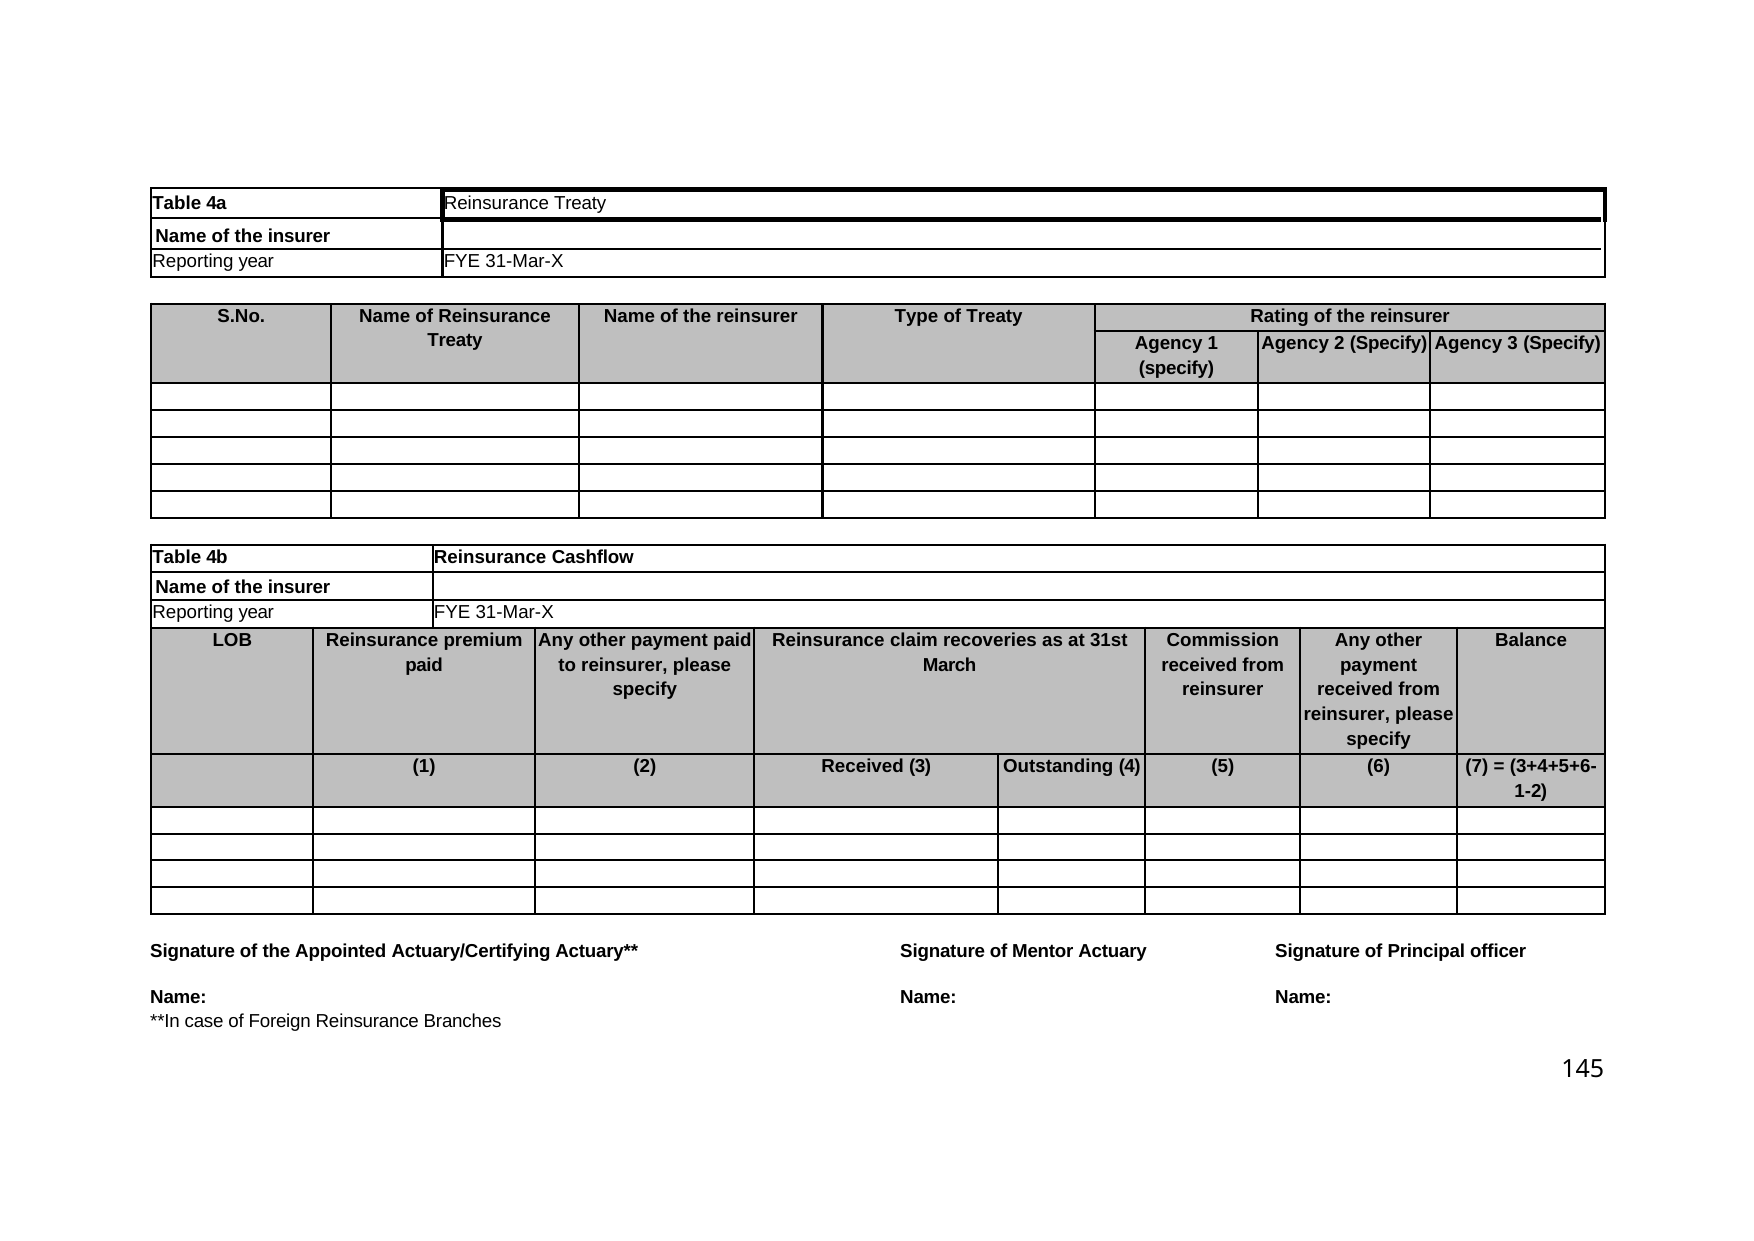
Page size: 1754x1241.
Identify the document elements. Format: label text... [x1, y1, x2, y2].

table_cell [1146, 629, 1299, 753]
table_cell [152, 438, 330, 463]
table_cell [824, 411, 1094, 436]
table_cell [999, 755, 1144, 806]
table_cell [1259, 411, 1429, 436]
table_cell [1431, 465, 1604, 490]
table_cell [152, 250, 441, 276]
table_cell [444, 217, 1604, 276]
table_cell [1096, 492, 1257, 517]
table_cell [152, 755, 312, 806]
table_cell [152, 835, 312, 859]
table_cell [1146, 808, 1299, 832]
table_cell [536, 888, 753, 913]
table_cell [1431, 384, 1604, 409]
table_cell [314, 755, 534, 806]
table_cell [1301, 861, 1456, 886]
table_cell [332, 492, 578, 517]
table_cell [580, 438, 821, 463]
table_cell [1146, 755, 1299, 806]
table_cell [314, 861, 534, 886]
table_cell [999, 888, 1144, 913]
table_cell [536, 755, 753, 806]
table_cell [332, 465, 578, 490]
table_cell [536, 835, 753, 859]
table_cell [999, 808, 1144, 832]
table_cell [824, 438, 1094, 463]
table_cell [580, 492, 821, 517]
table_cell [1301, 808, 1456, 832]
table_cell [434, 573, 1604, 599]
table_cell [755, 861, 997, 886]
text **In case of Foreign Reinsurance Branches [150, 1010, 1604, 1032]
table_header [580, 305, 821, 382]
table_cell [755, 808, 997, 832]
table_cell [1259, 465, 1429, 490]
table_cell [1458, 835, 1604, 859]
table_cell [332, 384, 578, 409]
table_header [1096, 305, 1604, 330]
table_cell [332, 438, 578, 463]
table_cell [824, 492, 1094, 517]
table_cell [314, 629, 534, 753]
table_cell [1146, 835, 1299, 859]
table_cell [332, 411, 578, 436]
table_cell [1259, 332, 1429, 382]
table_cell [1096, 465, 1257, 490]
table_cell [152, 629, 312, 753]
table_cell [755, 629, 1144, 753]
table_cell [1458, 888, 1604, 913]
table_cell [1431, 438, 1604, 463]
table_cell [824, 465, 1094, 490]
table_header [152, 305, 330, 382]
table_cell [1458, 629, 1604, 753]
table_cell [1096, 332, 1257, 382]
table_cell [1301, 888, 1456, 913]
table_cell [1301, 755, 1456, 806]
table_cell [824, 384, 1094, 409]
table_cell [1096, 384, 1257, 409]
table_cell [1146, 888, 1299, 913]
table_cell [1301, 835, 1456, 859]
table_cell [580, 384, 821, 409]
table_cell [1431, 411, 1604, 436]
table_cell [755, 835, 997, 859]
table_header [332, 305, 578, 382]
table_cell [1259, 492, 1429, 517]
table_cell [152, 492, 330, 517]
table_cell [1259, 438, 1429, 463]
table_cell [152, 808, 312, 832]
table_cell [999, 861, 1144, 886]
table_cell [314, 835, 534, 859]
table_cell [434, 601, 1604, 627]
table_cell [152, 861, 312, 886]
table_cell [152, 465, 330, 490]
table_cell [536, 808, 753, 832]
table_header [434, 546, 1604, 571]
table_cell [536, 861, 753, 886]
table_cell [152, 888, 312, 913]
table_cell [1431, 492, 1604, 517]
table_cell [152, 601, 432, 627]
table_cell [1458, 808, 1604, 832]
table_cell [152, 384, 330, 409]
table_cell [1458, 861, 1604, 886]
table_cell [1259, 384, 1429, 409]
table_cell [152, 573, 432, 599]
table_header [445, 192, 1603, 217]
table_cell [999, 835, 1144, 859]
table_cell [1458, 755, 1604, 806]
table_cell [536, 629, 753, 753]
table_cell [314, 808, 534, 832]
text Name: Name: Name: [150, 986, 1604, 1007]
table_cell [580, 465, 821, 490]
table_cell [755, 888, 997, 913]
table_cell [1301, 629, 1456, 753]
text Signature of the Appointed Actuary/Certifying Actuary** Signature of Mentor Actuary Signature of Principal officer [150, 940, 1604, 961]
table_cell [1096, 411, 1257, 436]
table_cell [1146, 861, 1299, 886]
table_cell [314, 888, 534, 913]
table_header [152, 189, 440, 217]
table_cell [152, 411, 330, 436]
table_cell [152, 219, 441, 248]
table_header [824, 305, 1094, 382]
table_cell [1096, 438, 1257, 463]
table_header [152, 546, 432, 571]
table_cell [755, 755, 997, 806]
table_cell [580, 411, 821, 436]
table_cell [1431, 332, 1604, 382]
